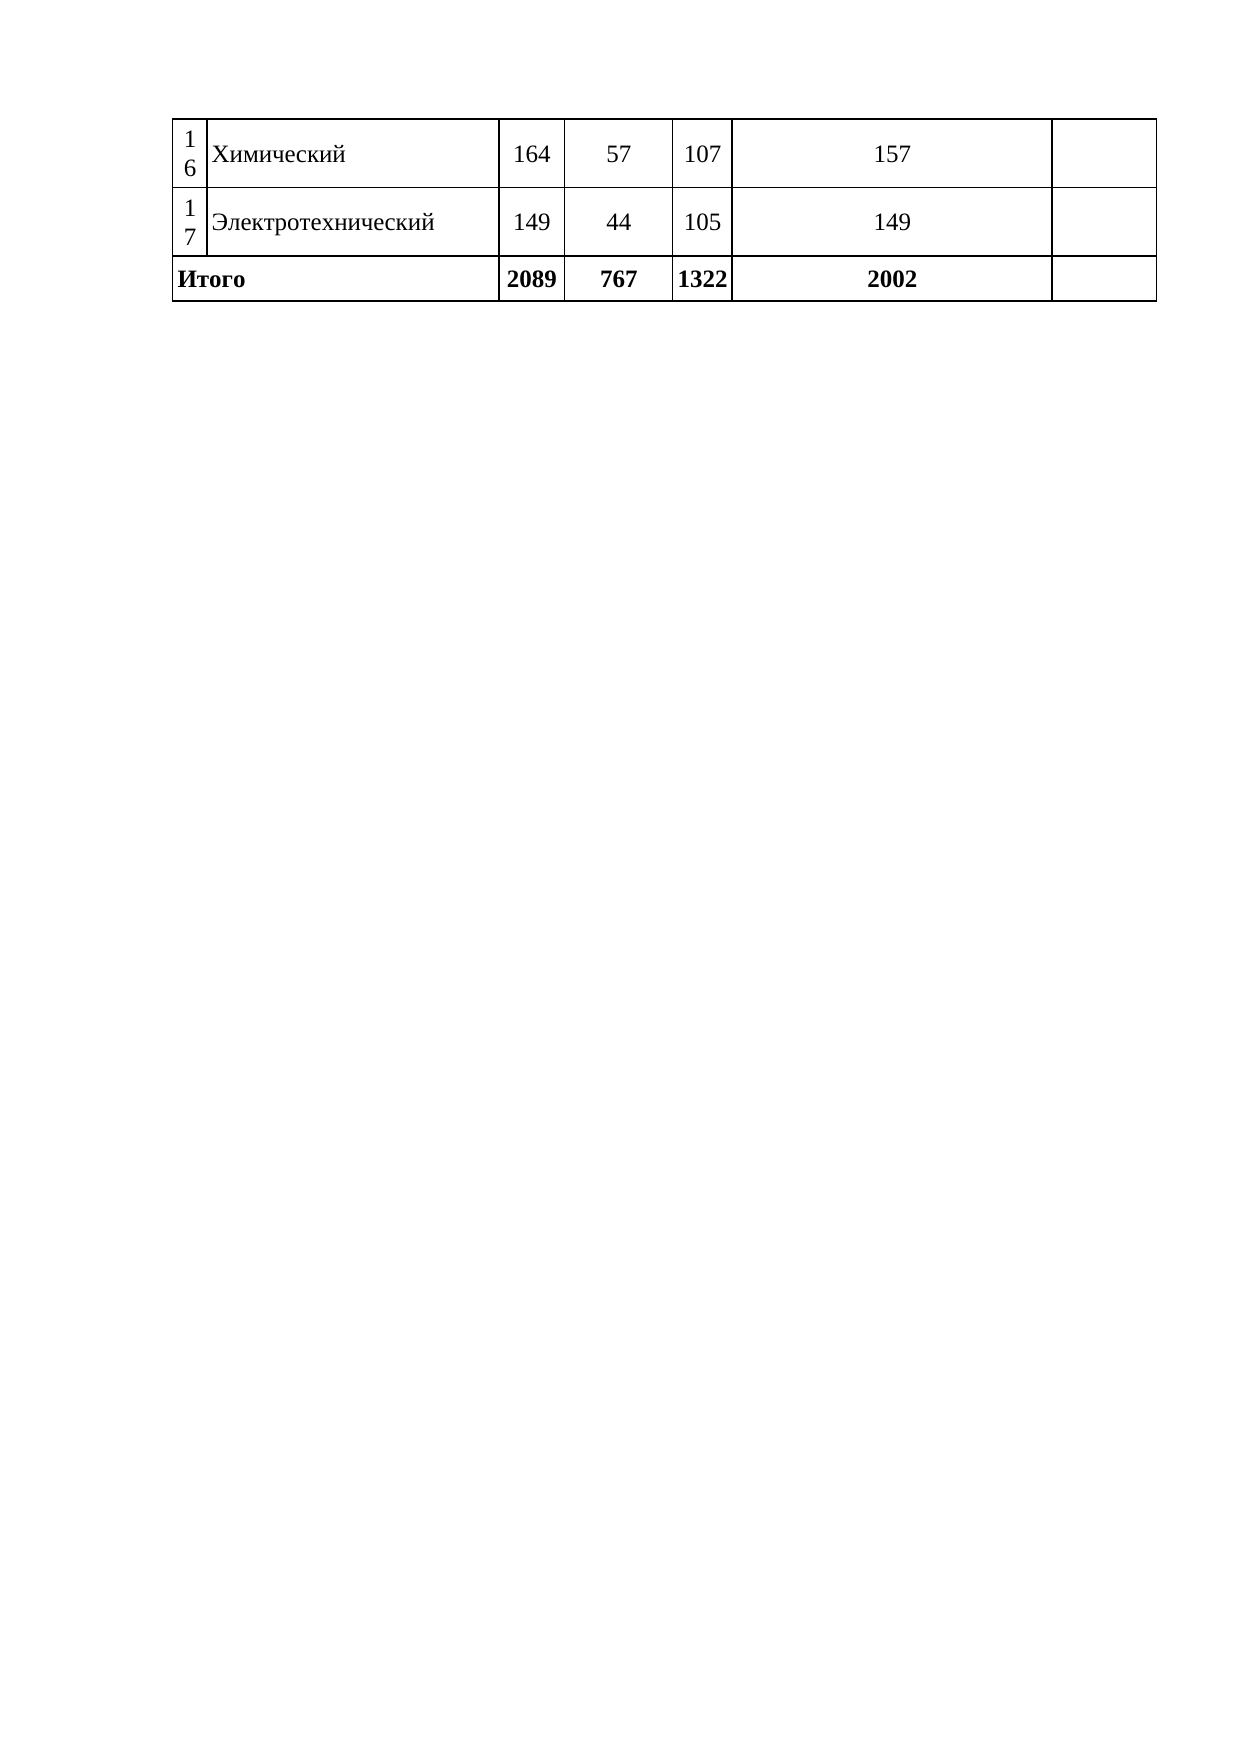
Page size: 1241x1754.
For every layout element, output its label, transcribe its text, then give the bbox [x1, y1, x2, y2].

table_cell 149 [733, 188, 1051, 255]
table_cell 105 [673, 188, 731, 255]
table_cell [1053, 257, 1156, 300]
table_cell 57 [565, 120, 672, 187]
table_cell Электротехнический [208, 188, 498, 255]
table_cell [1053, 188, 1156, 255]
table_cell 164 [500, 120, 564, 187]
table_cell [1053, 120, 1156, 187]
table_cell Химический [208, 120, 498, 187]
table_cell 157 [733, 120, 1051, 187]
table_cell 16 [173, 120, 206, 187]
table_cell 767 [565, 257, 672, 300]
table_cell 2089 [500, 257, 564, 300]
table_cell 149 [500, 188, 564, 255]
table_cell 17 [173, 188, 206, 255]
table_cell 1322 [673, 257, 731, 300]
table_cell 44 [565, 188, 672, 255]
table_cell Итого [173, 257, 498, 300]
table_cell 2002 [733, 257, 1051, 300]
table_cell 107 [673, 120, 731, 187]
